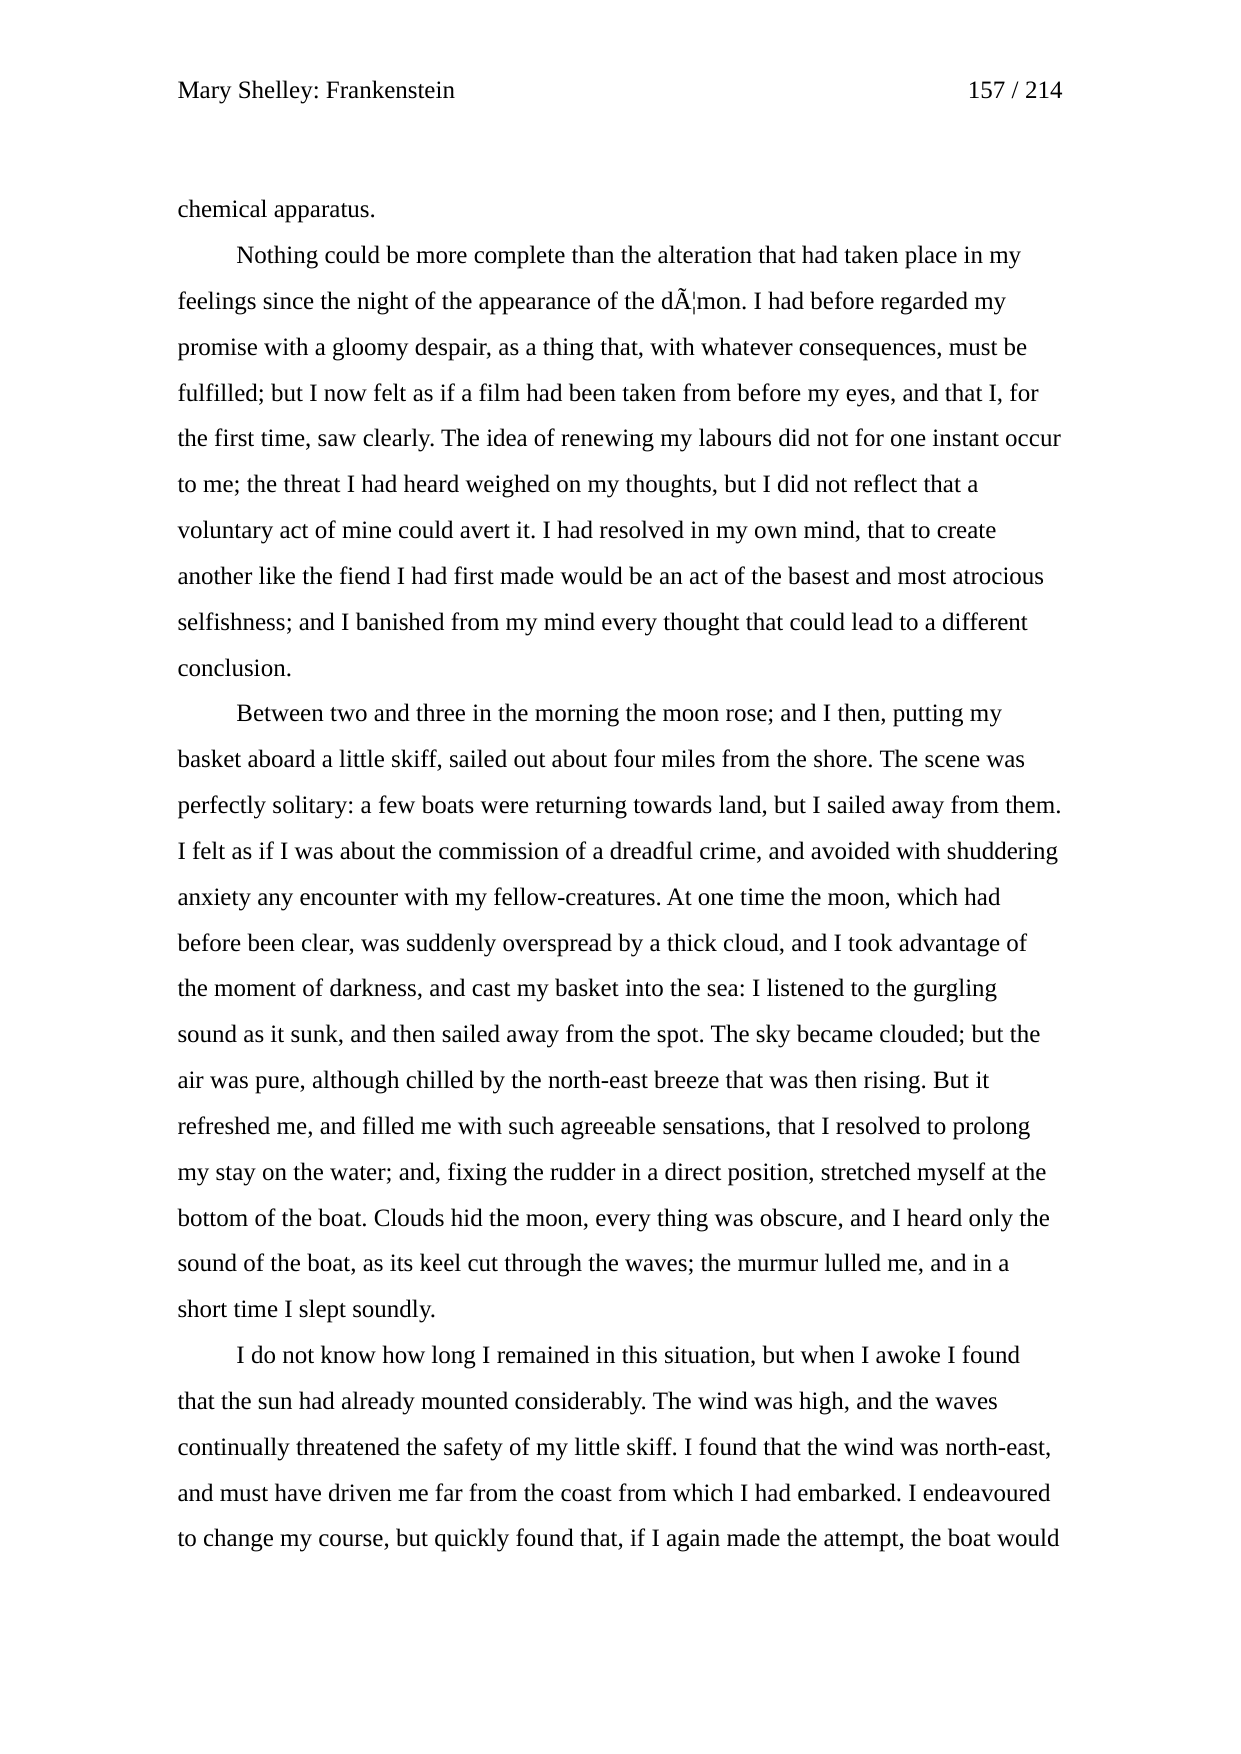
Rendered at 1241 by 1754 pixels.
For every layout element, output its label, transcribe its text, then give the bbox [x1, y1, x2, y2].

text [177, 177, 1063, 223]
text Nothing could be more complete than the alteration that had taken place in my feelings since the night of the appearance of the dÃ¦mon. I had before regarded my promise with a gloomy despair, as a thing that, with whatever consequences, must be fulfilled; but I now felt as if a film had been taken from before my eyes, and that I, for the first time, saw clearly. The idea of renewing my labours did not for one instant occur to me; the threat I had heard weighed on my thoughts, but I did not reflect that a voluntary act of mine could avert it. I had resolved in my own mind, that to create another like the fiend I had first made would be an act of the basest and most atrocious selfishness; and I banished from my mind every thought that could lead to a different conclusion. [177, 223, 1063, 681]
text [177, 1323, 1063, 1552]
text Between two and three in the morning the moon rose; and I then, putting my basket aboard a little skiff, sailed out about four miles from the shore. The scene was perfectly solitary: a few boats were returning towards land, but I sailed away from them. I felt as if I was about the commission of a dreadful crime, and avoided with shuddering anxiety any encounter with my fellow-creatures. At one time the moon, which had before been clear, was suddenly overspread by a thick cloud, and I took advantage of the moment of darkness, and cast my basket into the sea: I listened to the gurgling sound as it sunk, and then sailed away from the spot. The sky became clouded; but the air was pure, although chilled by the north-east breeze that was then rising. But it refreshed me, and filled me with such agreeable sensations, that I resolved to prolong my stay on the water; and, fixing the rudder in a direct position, stretched myself at the bottom of the boat. Clouds hid the moon, every thing was obscure, and I heard only the sound of the boat, as its keel cut through the waves; the murmur lulled me, and in a short time I slept soundly. [177, 681, 1063, 1323]
